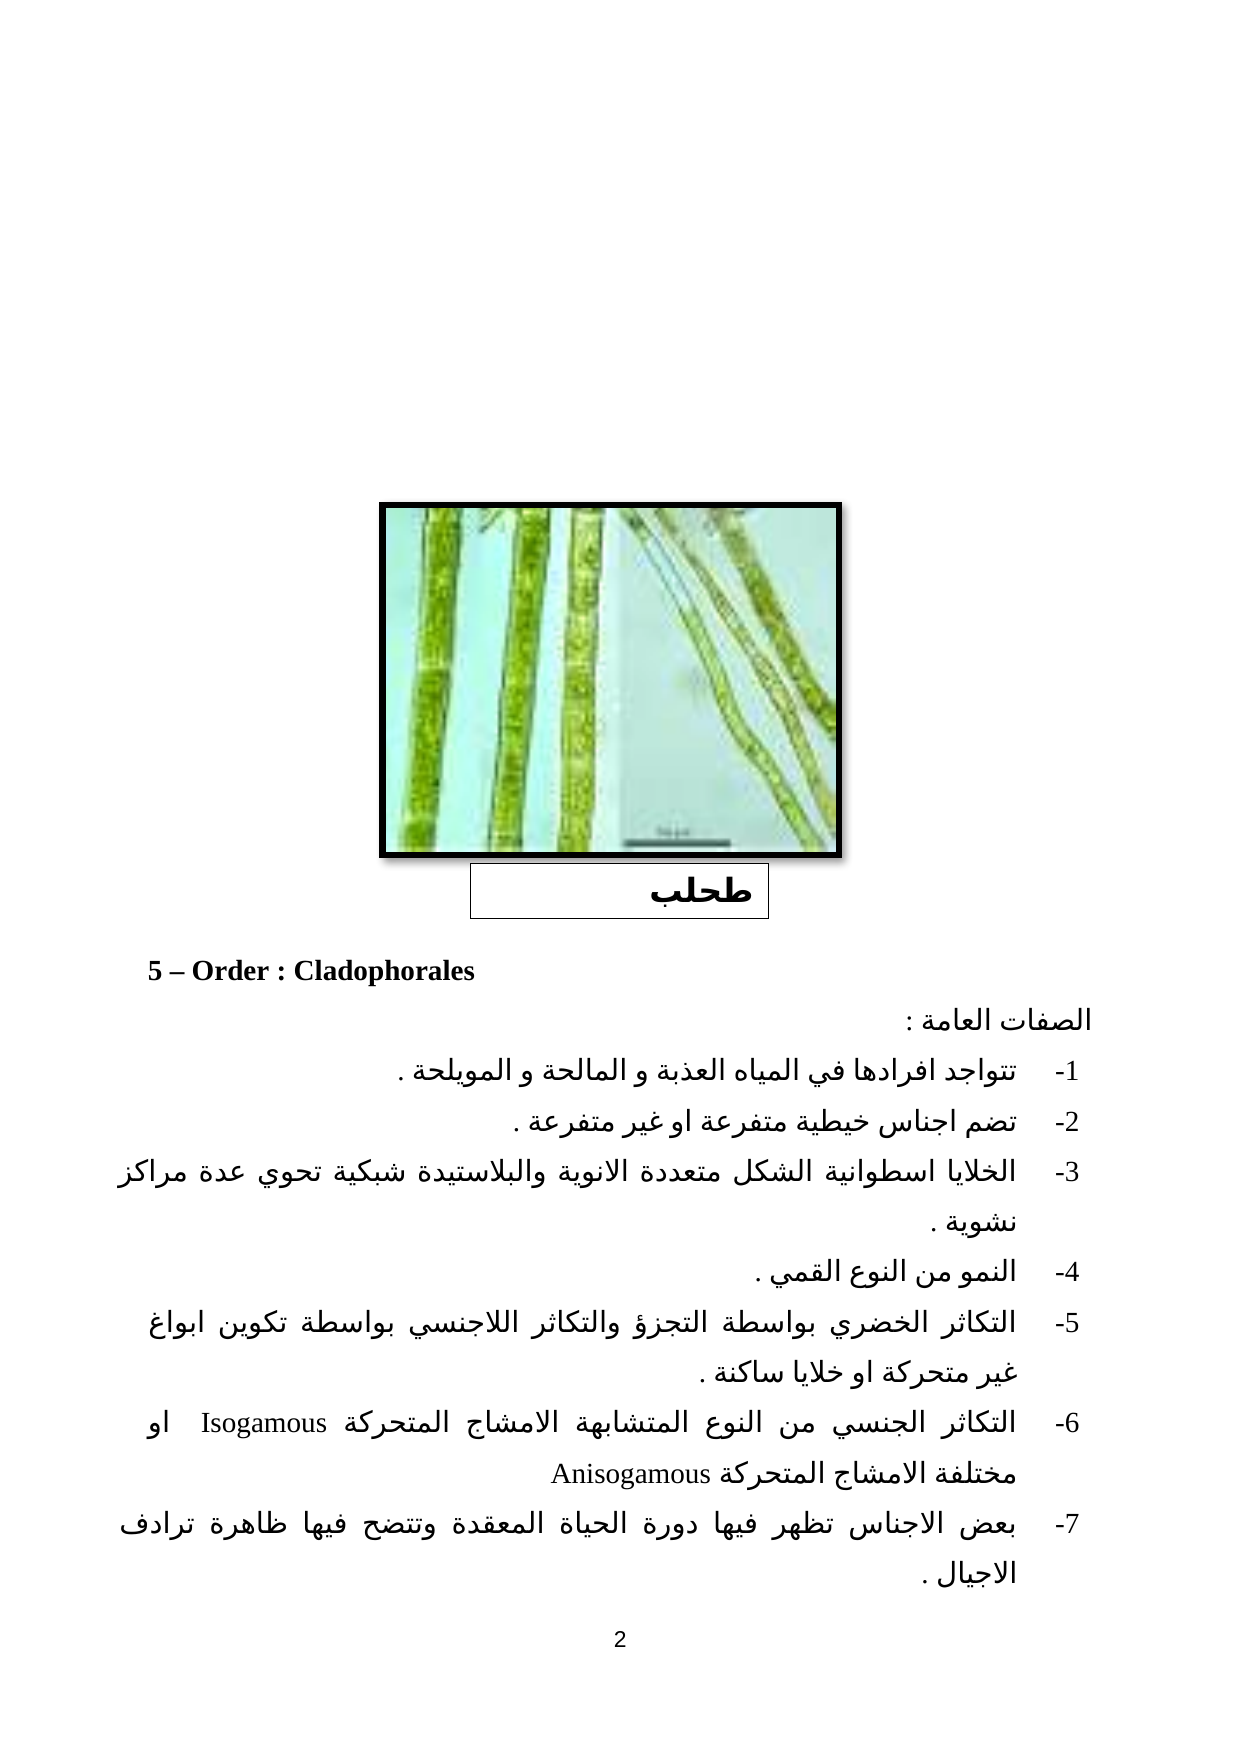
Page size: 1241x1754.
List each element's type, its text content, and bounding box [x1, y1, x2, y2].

picture [386, 508, 836, 852]
list النمو من النوع القمي . [118, 1254, 1055, 1288]
list 5 – Order : Cladophorales [148, 953, 1122, 986]
list الصفات العامة : [162, 1003, 1092, 1037]
list بعض الاجناس تظهر فيها دورة الحياة المعقدة وتتضح فيها ظاهرة ترادف الاجيال . [118, 1506, 1055, 1590]
list التكاثر الجنسي من النوع المتشابهة الامشاج المتحركة Isogamous او مختلفة الامشاج المتحركة Anisogamous [148, 1406, 1055, 1489]
list تضم اجناس خيطية متفرعة او غير متفرعة . [118, 1104, 1055, 1137]
list التكاثر الخضري بواسطة التجزؤ والتكاثر اللاجنسي بواسطة تكوين ابواغ غير متحركة او خلايا ساكنة . [148, 1305, 1055, 1389]
list الخلايا اسطوانية الشكل متعددة الانوية والبلاستيدة شبكية تحوي عدة مراكز نشوية . [118, 1154, 1055, 1238]
list تتواجد افرادها في المياه العذبة و المالحة و المويلحة . [118, 1053, 1055, 1087]
